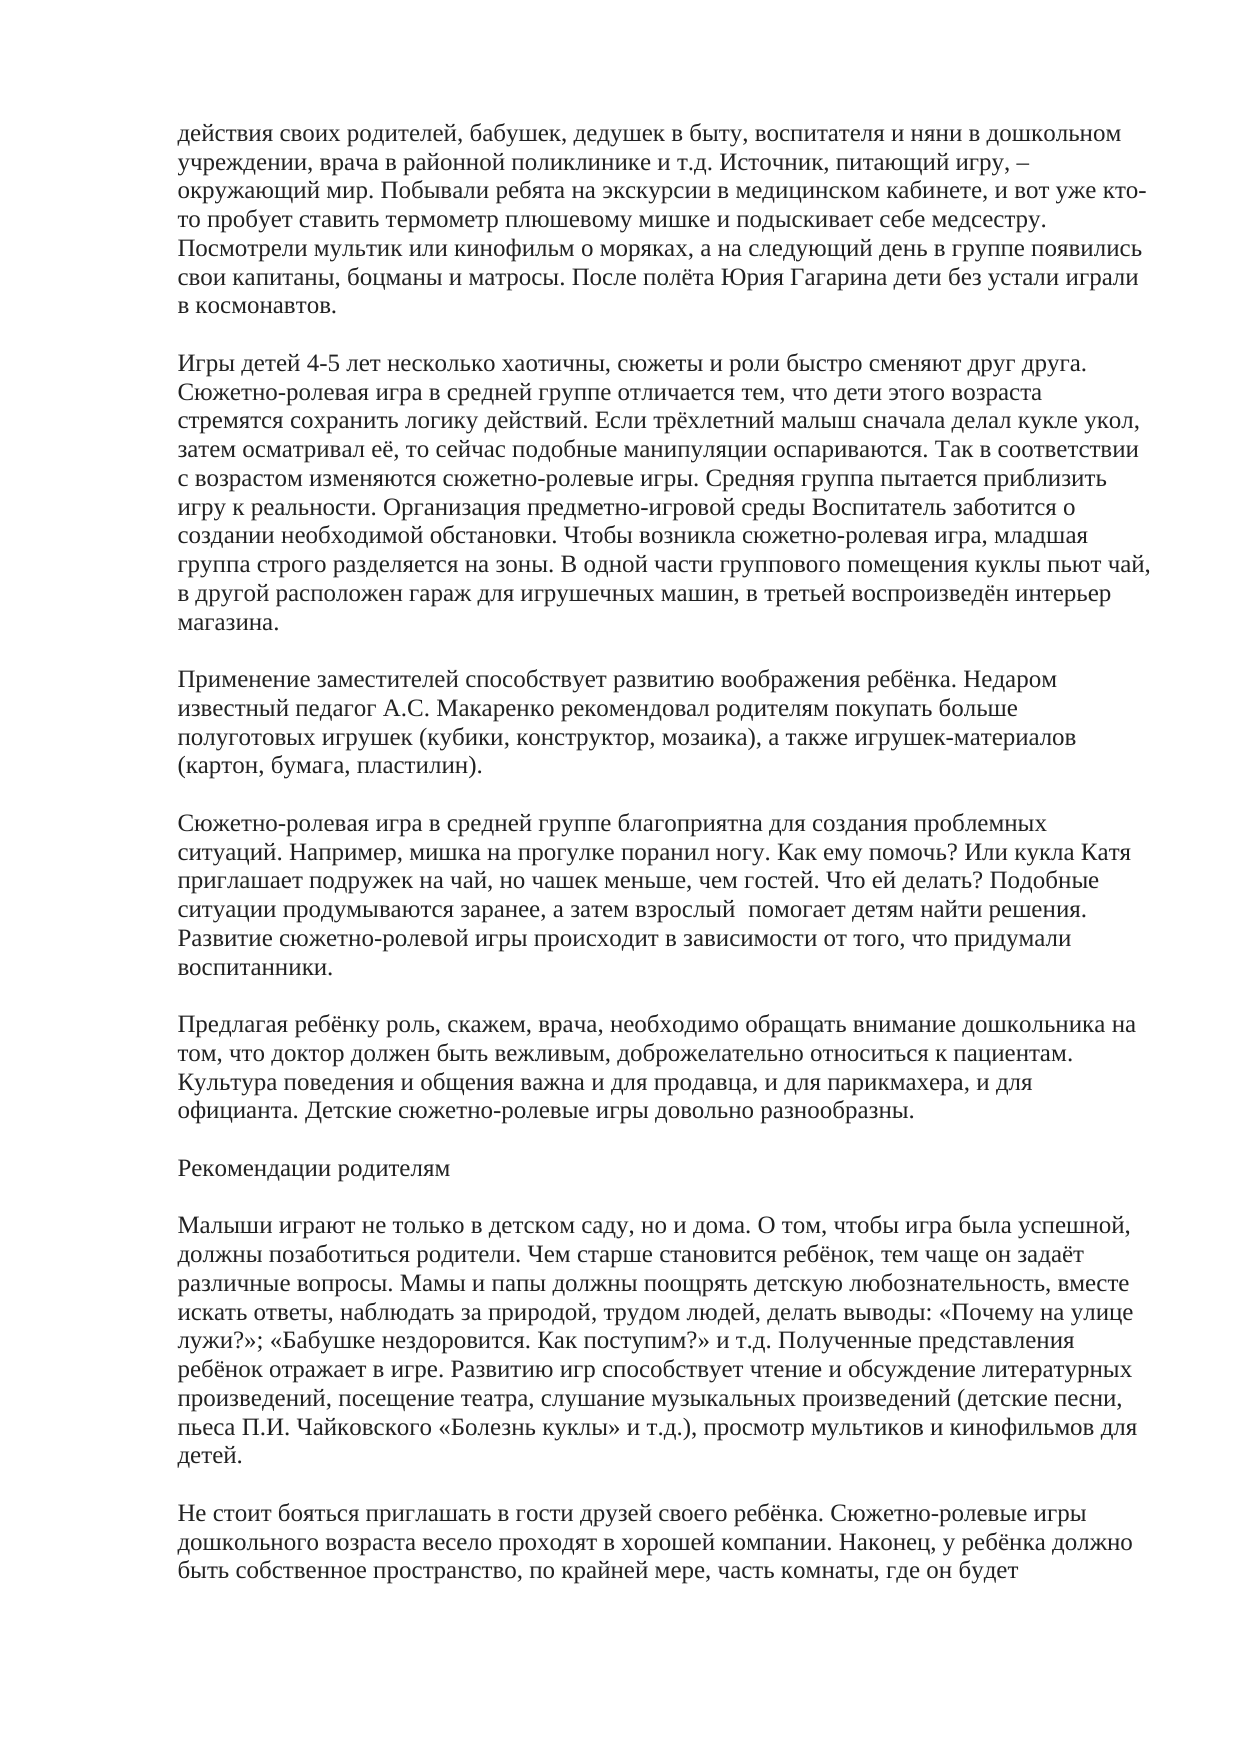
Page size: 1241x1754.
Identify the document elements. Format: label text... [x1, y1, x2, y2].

text Сюжетно-ролевая игра в средней группе благоприятна для создания проблемных ситуаций. Например, мишка на прогулке поранил ногу. Как ему помочь? Или кукла Катя приглашает подружек на чай, но чашек меньше, чем гостей. Что ей делать? Подобные ситуации продумываются заранее, а затем взрослый помогает детям найти решения. Развитие сюжетно-ролевой игры происходит в зависимости от того, что придумали воспитанники. [177, 808, 1152, 981]
text Предлагая ребёнку роль, скажем, врача, необходимо обращать внимание дошкольника на том, что доктор должен быть вежливым, доброжелательно относиться к пациентам. Культура поведения и общения важна и для продавца, и для парикмахера, и для официанта. Детские сюжетно-ролевые игры довольно разнообразны. [177, 1009, 1152, 1124]
text Применение заместителей способствует развитию воображения ребёнка. Недаром известный педагог А.С. Макаренко рекомендовал родителям покупать больше полуготовых игрушек (кубики, конструктор, мозаика), а также игрушек-материалов (картон, бумага, пластилин). [177, 664, 1152, 779]
text Игры детей 4-5 лет несколько хаотичны, сюжеты и роли быстро сменяют друг друга. Сюжетно-ролевая игра в средней группе отличается тем, что дети этого возраста стремятся сохранить логику действий. Если трёхлетний малыш сначала делал кукле укол, затем осматривал её, то сейчас подобные манипуляции оспариваются. Так в соответствии с возрастом изменяются сюжетно-ролевые игры. Средняя группа пытается приблизить игру к реальности. Организация предметно-игровой среды Воспитатель заботится о создании необходимой обстановки. Чтобы возникла сюжетно-ролевая игра, младшая группа строго разделяется на зоны. В одной части группового помещения куклы пьют чай, в другой расположен гараж для игрушечных машин, в третьей воспроизведён интерьер магазина. [177, 348, 1152, 636]
text Рекомендации родителям [177, 1153, 1152, 1182]
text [177, 118, 1152, 319]
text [177, 1498, 1152, 1584]
text Малыши играют не только в детском саду, но и дома. О том, чтобы игра была успешной, должны позаботиться родители. Чем старше становится ребёнок, тем чаще он задаёт различные вопросы. Мамы и папы должны поощрять детскую любознательность, вместе искать ответы, наблюдать за природой, трудом людей, делать выводы: «Почему на улице лужи?»; «Бабушке нездоровится. Как поступим?» и т.д. Полученные представления ребёнок отражает в игре. Развитию игр способствует чтение и обсуждение литературных произведений, посещение театра, слушание музыкальных произведений (детские песни, пьеса П.И. Чайковского «Болезнь куклы» и т.д.), просмотр мультиков и кинофильмов для детей. [177, 1211, 1152, 1469]
